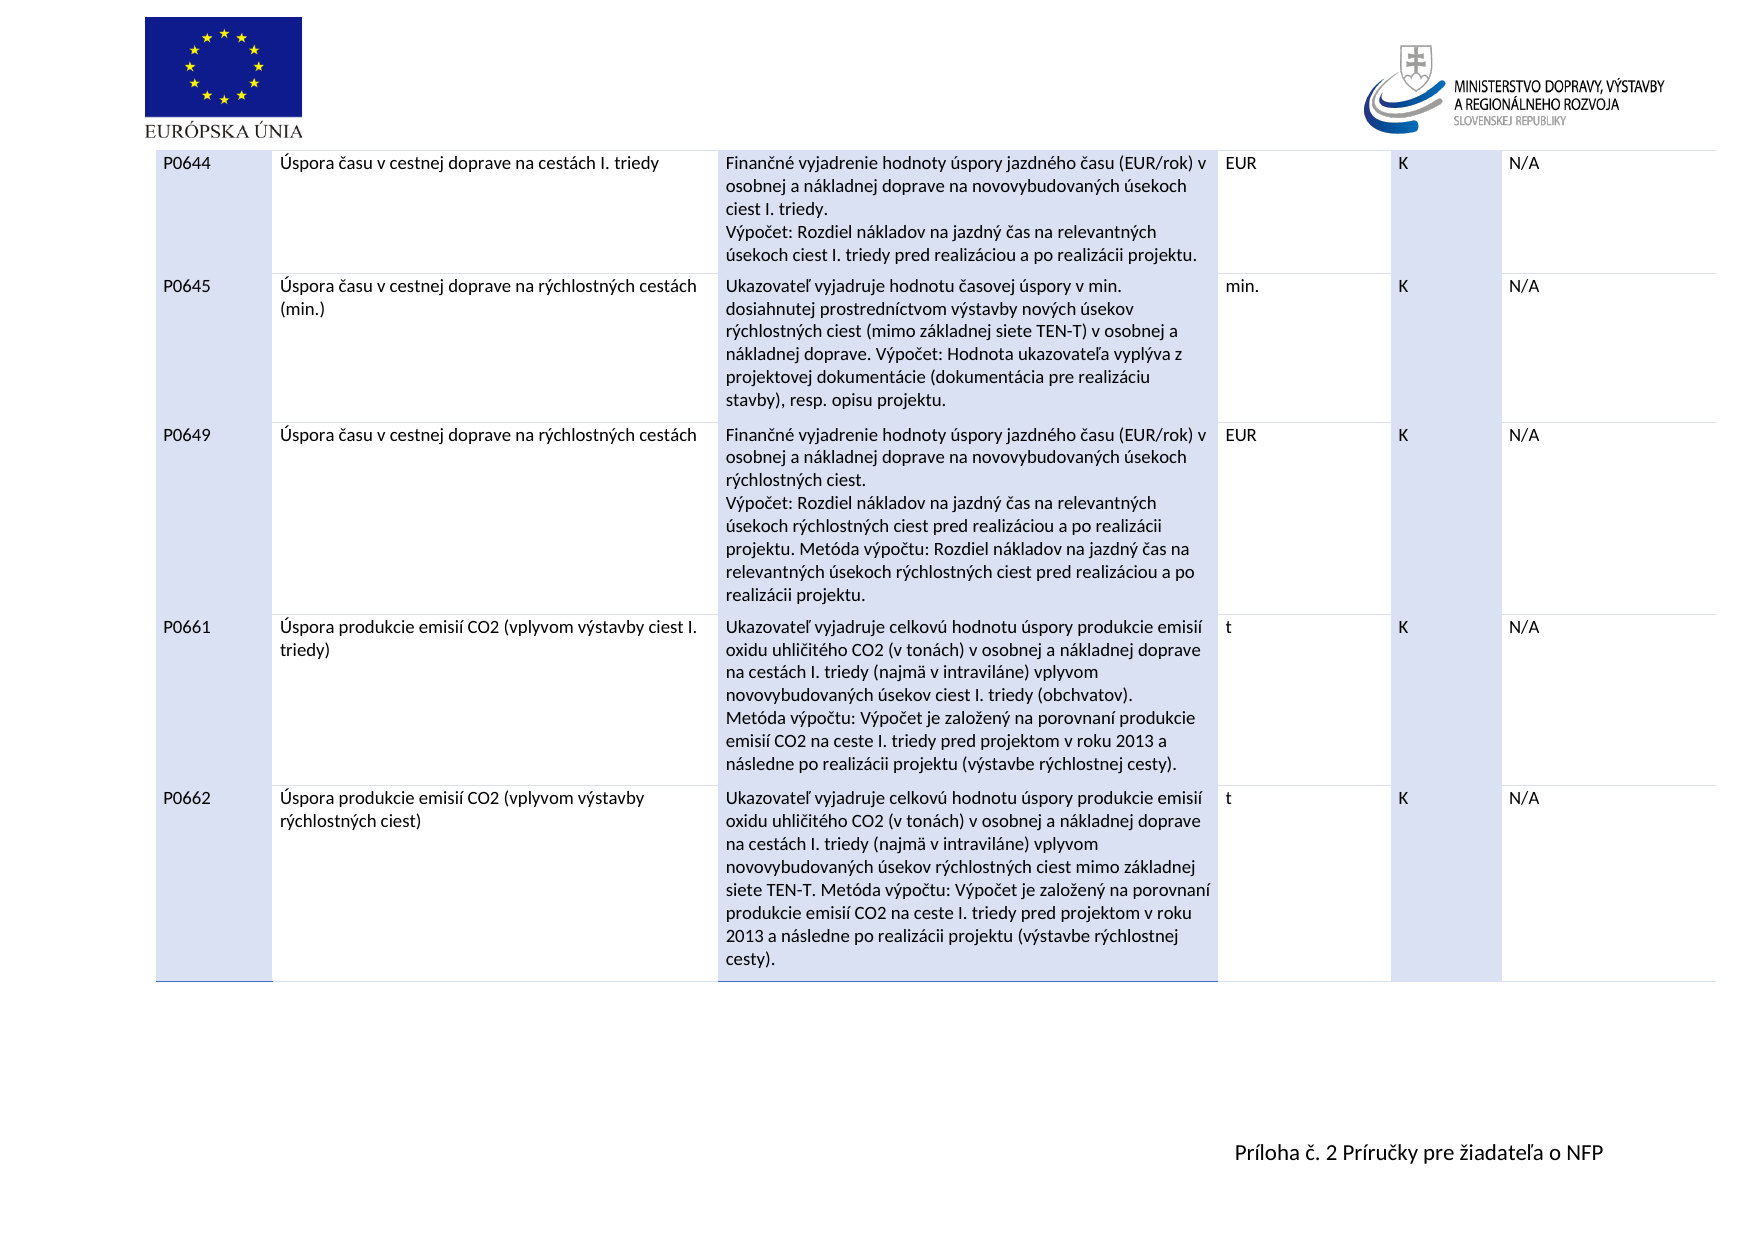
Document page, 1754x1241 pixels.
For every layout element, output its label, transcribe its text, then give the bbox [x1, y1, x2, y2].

table_cell N/A [1502, 274, 1716, 422]
table_cell K [1391, 274, 1502, 422]
table_cell Finančné vyjadrenie hodnoty úspory jazdného času (EUR/rok) v osobnej a nákladnej doprave na novovybudovaných úsekoch rýchlostných ciest. Výpočet: Rozdiel nákladov na jazdný čas na relevantných úsekoch rýchlostných ciest pred realizáciou a po realizácii projektu. Metóda výpočtu: Rozdiel nákladov na jazdný čas na relevantných úsekoch rýchlostných ciest pred realizáciou a po realizácii projektu. [718, 423, 1218, 614]
table_cell Finančné vyjadrenie hodnoty úspory jazdného času (EUR/rok) v osobnej a nákladnej doprave na novovybudovaných úsekoch ciest I. triedy. Výpočet: Rozdiel nákladov na jazdný čas na relevantných úsekoch ciest I. triedy pred realizáciou a po realizácii projektu. [718, 151, 1218, 273]
picture [144, 17, 303, 138]
table_cell EUR [1218, 423, 1391, 614]
table_cell Úspora času v cestnej doprave na rýchlostných cestách (min.) [273, 274, 718, 422]
table_cell K [1391, 615, 1502, 785]
table_cell Úspora času v cestnej doprave na cestách I. triedy [273, 151, 718, 273]
table_cell N/A [1502, 786, 1716, 981]
table_cell t [1218, 786, 1391, 981]
table_cell P0661 [156, 615, 272, 785]
table_cell P0644 [156, 151, 272, 273]
table_cell K [1391, 786, 1502, 981]
table_cell K [1391, 423, 1502, 614]
table_cell N/A [1502, 423, 1716, 614]
table_cell P0649 [156, 423, 272, 614]
table_cell K [1391, 151, 1502, 273]
table_cell Ukazovateľ vyjadruje celkovú hodnotu úspory produkcie emisií oxidu uhličitého CO2 (v tonách) v osobnej a nákladnej doprave na cestách I. triedy (najmä v intraviláne) vplyvom novovybudovaných úsekov rýchlostných ciest mimo základnej siete TEN-T. Metóda výpočtu: Výpočet je založený na porovnaní produkcie emisií CO2 na ceste I. triedy pred projektom v roku 2013 a následne po realizácii projektu (výstavbe rýchlostnej cesty). [718, 786, 1218, 981]
picture [1355, 37, 1669, 146]
table_cell Úspora času v cestnej doprave na rýchlostných cestách [273, 423, 718, 614]
table_cell Ukazovateľ vyjadruje celkovú hodnotu úspory produkcie emisií oxidu uhličitého CO2 (v tonách) v osobnej a nákladnej doprave na cestách I. triedy (najmä v intraviláne) vplyvom novovybudovaných úsekov ciest I. triedy (obchvatov). Metóda výpočtu: Výpočet je založený na porovnaní produkcie emisií CO2 na ceste I. triedy pred projektom v roku 2013 a následne po realizácii projektu (výstavbe rýchlostnej cesty). [718, 615, 1218, 785]
table_cell P0645 [156, 274, 272, 422]
table_cell N/A [1502, 615, 1716, 785]
table_cell P0662 [156, 786, 272, 981]
table_cell N/A [1502, 151, 1716, 273]
table_cell Ukazovateľ vyjadruje hodnotu časovej úspory v min. dosiahnutej prostredníctvom výstavby nových úsekov rýchlostných ciest (mimo základnej siete TEN-T) v osobnej a nákladnej doprave. Výpočet: Hodnota ukazovateľa vyplýva z projektovej dokumentácie (dokumentácia pre realizáciu stavby), resp. opisu projektu. [718, 274, 1218, 422]
table_cell Úspora produkcie emisií CO2 (vplyvom výstavby rýchlostných ciest) [273, 786, 718, 981]
table_cell EUR [1218, 151, 1391, 273]
table_cell Úspora produkcie emisií CO2 (vplyvom výstavby ciest I. triedy) [273, 615, 718, 785]
table_cell min. [1218, 274, 1391, 422]
table_cell t [1218, 615, 1391, 785]
